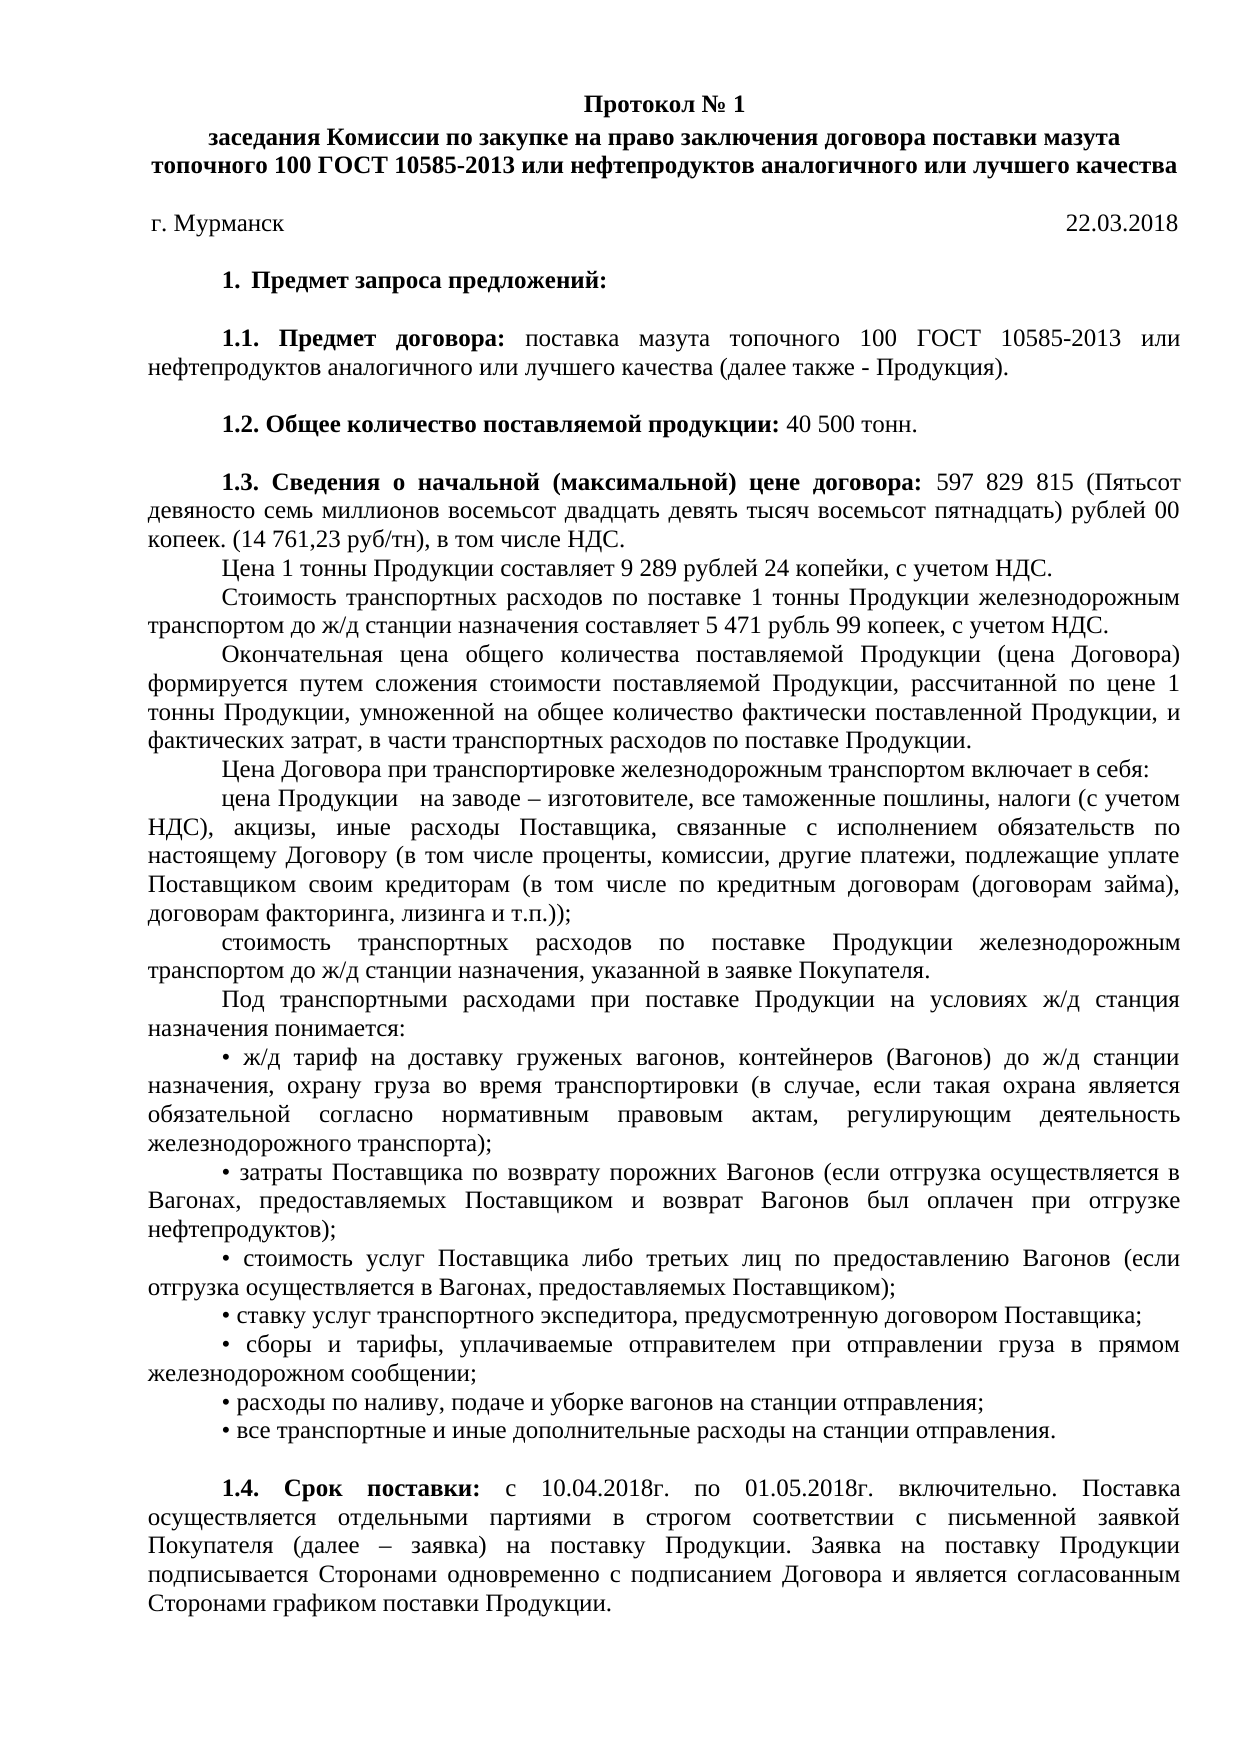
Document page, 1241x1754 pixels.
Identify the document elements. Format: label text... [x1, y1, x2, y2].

text • расходы по наливу, подаче и уборке вагонов на станции отправления; [148, 1387, 1181, 1415]
text г. Мурманск 22.03.2018 [148, 208, 1181, 237]
list Предмет запроса предложений: [148, 265, 1181, 294]
text цена Продукции на заводе – изготовителе, все таможенные пошлины, налоги (с учетом НДС), акцизы, иные расходы Поставщика, связанные с исполнением обязательств по настоящему Договору (в том числе проценты, комиссии, другие платежи, подлежащие уплате Поставщиком своим кредиторам (в том числе по кредитным договорам (договорам займа), договорам факторинга, лизинга и т.п.)); [148, 783, 1181, 927]
text • все транспортные и иные дополнительные расходы на станции отправления. [148, 1415, 1181, 1444]
text 1.4. Срок поставки: с 10.04.2018г. по 01.05.2018г. включительно. Поставка осуществляется отдельными партиями в строгом соответствии с письменной заявкой Покупателя (далее – заявка) на поставку Продукции. Заявка на поставку Продукции подписывается Сторонами одновременно с подписанием Договора и является согласованным Сторонами графиком поставки Продукции. [148, 1473, 1181, 1617]
text Цена 1 тонны Продукции составляет 9 289 рублей 24 копейки, с учетом НДС. [148, 553, 1181, 582]
text Окончательная цена общего количества поставляемой Продукции (цена Договора) формируется путем сложения стоимости поставляемой Продукции, рассчитанной по цене 1 тонны Продукции, умноженной на общее количество фактически поставленной Продукции, и фактических затрат, в части транспортных расходов по поставке Продукции. [148, 639, 1181, 754]
text Протокол № 1 [148, 89, 1181, 117]
text 1.3. Сведения о начальной (максимальной) цене договора: 597 829 815 (Пятьсот девяносто семь миллионов восемьсот двадцать девять тысяч восемьсот пятнадцать) рублей 00 копеек. (14 761,23 руб/тн), в том числе НДС. [148, 467, 1181, 553]
text Стоимость транспортных расходов по поставке 1 тонны Продукции железнодорожным транспортом до ж/д станции назначения составляет 5 471 рубль 99 копеек, с учетом НДС. [148, 582, 1181, 639]
text • стоимость услуг Поставщика либо третьих лиц по предоставлению Вагонов (если отгрузка осуществляется в Вагонах, предоставляемых Поставщиком); [148, 1243, 1181, 1300]
text • ставку услуг транспортного экспедитора, предусмотренную договором Поставщика; [148, 1300, 1181, 1329]
text 1.1. Предмет договора: поставка мазута топочного 100 ГОСТ 10585-2013 или нефтепродуктов аналогичного или лучшего качества (далее также - Продукция). [148, 323, 1181, 380]
text Цена Договора при транспортировке железнодорожным транспортом включает в себя: [148, 754, 1181, 783]
text 1.2. Общее количество поставляемой продукции: 40 500 тонн. [148, 409, 1181, 438]
text • ж/д тариф на доставку груженых вагонов, контейнеров (Вагонов) до ж/д станции назначения, охрану груза во время транспортировки (в случае, если такая охрана является обязательной согласно нормативным правовым актам, регулирующим деятельность железнодорожного транспорта); [148, 1042, 1181, 1157]
text • затраты Поставщика по возврату порожних Вагонов (если отгрузка осуществляется в Вагонах, предоставляемых Поставщиком и возврат Вагонов был оплачен при отгрузке нефтепродуктов); [148, 1157, 1181, 1243]
text стоимость транспортных расходов по поставке Продукции железнодорожным транспортом до ж/д станции назначения, указанной в заявке Покупателя. [148, 927, 1181, 984]
text Под транспортными расходами при поставке Продукции на условиях ж/д станция назначения понимается: [148, 984, 1181, 1042]
text • сборы и тарифы, уплачиваемые отправителем при отправлении груза в прямом железнодорожном сообщении; [148, 1329, 1181, 1387]
text заседания Комиссии по закупке на право заключения договора поставки мазута топочного 100 ГОСТ 10585-2013 или нефтепродуктов аналогичного или лучшего качества [148, 122, 1181, 179]
